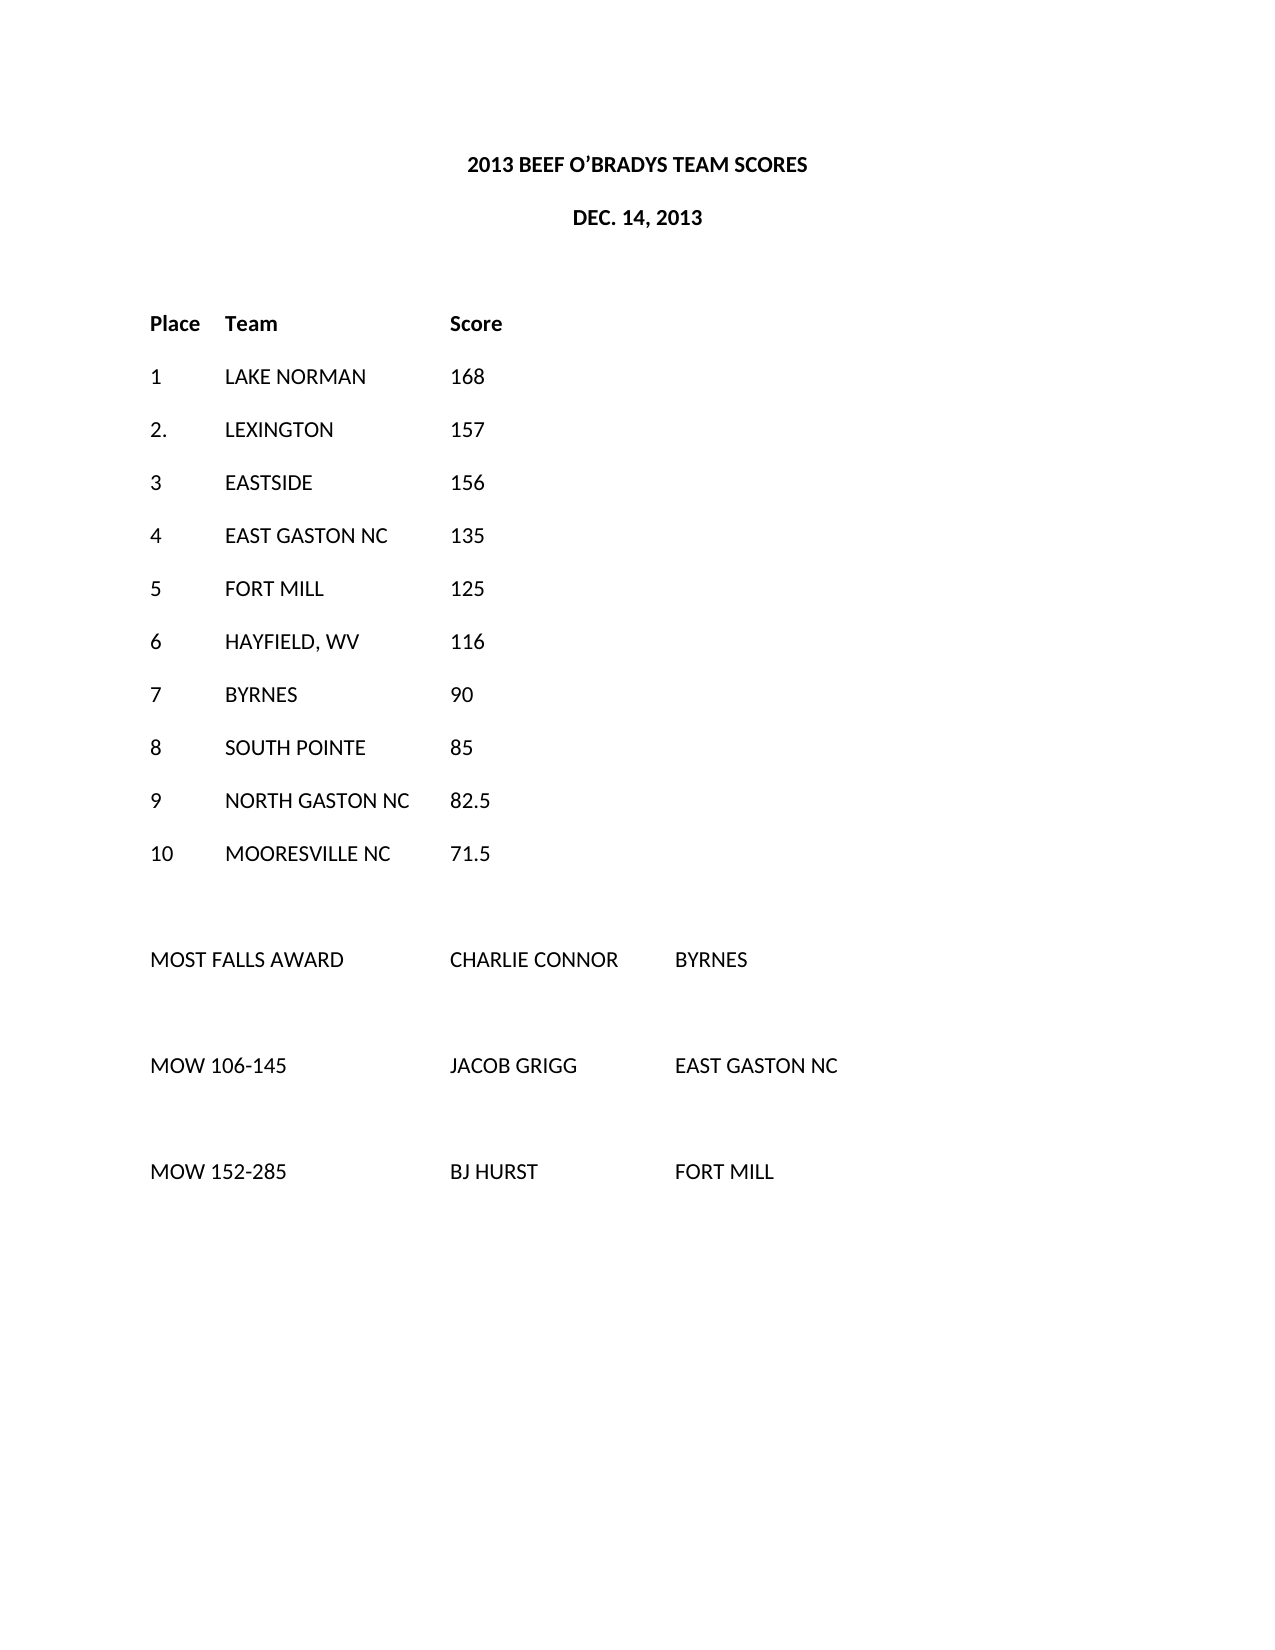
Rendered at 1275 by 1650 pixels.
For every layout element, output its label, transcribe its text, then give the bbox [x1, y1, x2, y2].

text 2. LEXINGTON 157 [150, 415, 1125, 443]
text Place Team Score [150, 309, 1125, 337]
text 8 SOUTH POINTE 85 [150, 733, 1125, 761]
text MOW 106-145 JACOB GRIGG EAST GASTON NC [150, 1051, 1125, 1079]
text 7 BYRNES 90 [150, 680, 1125, 708]
text 1 LAKE NORMAN 168 [150, 362, 1125, 390]
text 10 MOORESVILLE NC 71.5 [150, 839, 1125, 867]
text 4 EAST GASTON NC 135 [150, 521, 1125, 549]
text DEC. 14, 2013 [150, 203, 1125, 231]
text MOST FALLS AWARD CHARLIE CONNOR BYRNES [150, 945, 1125, 973]
text 6 HAYFIELD, WV 116 [150, 627, 1125, 655]
text 3 EASTSIDE 156 [150, 468, 1125, 496]
text 9 NORTH GASTON NC 82.5 [150, 786, 1125, 814]
text MOW 152-285 BJ HURST FORT MILL [150, 1157, 1125, 1185]
text 5 FORT MILL 125 [150, 574, 1125, 602]
text 2013 BEEF O’BRADYS TEAM SCORES [150, 150, 1125, 178]
